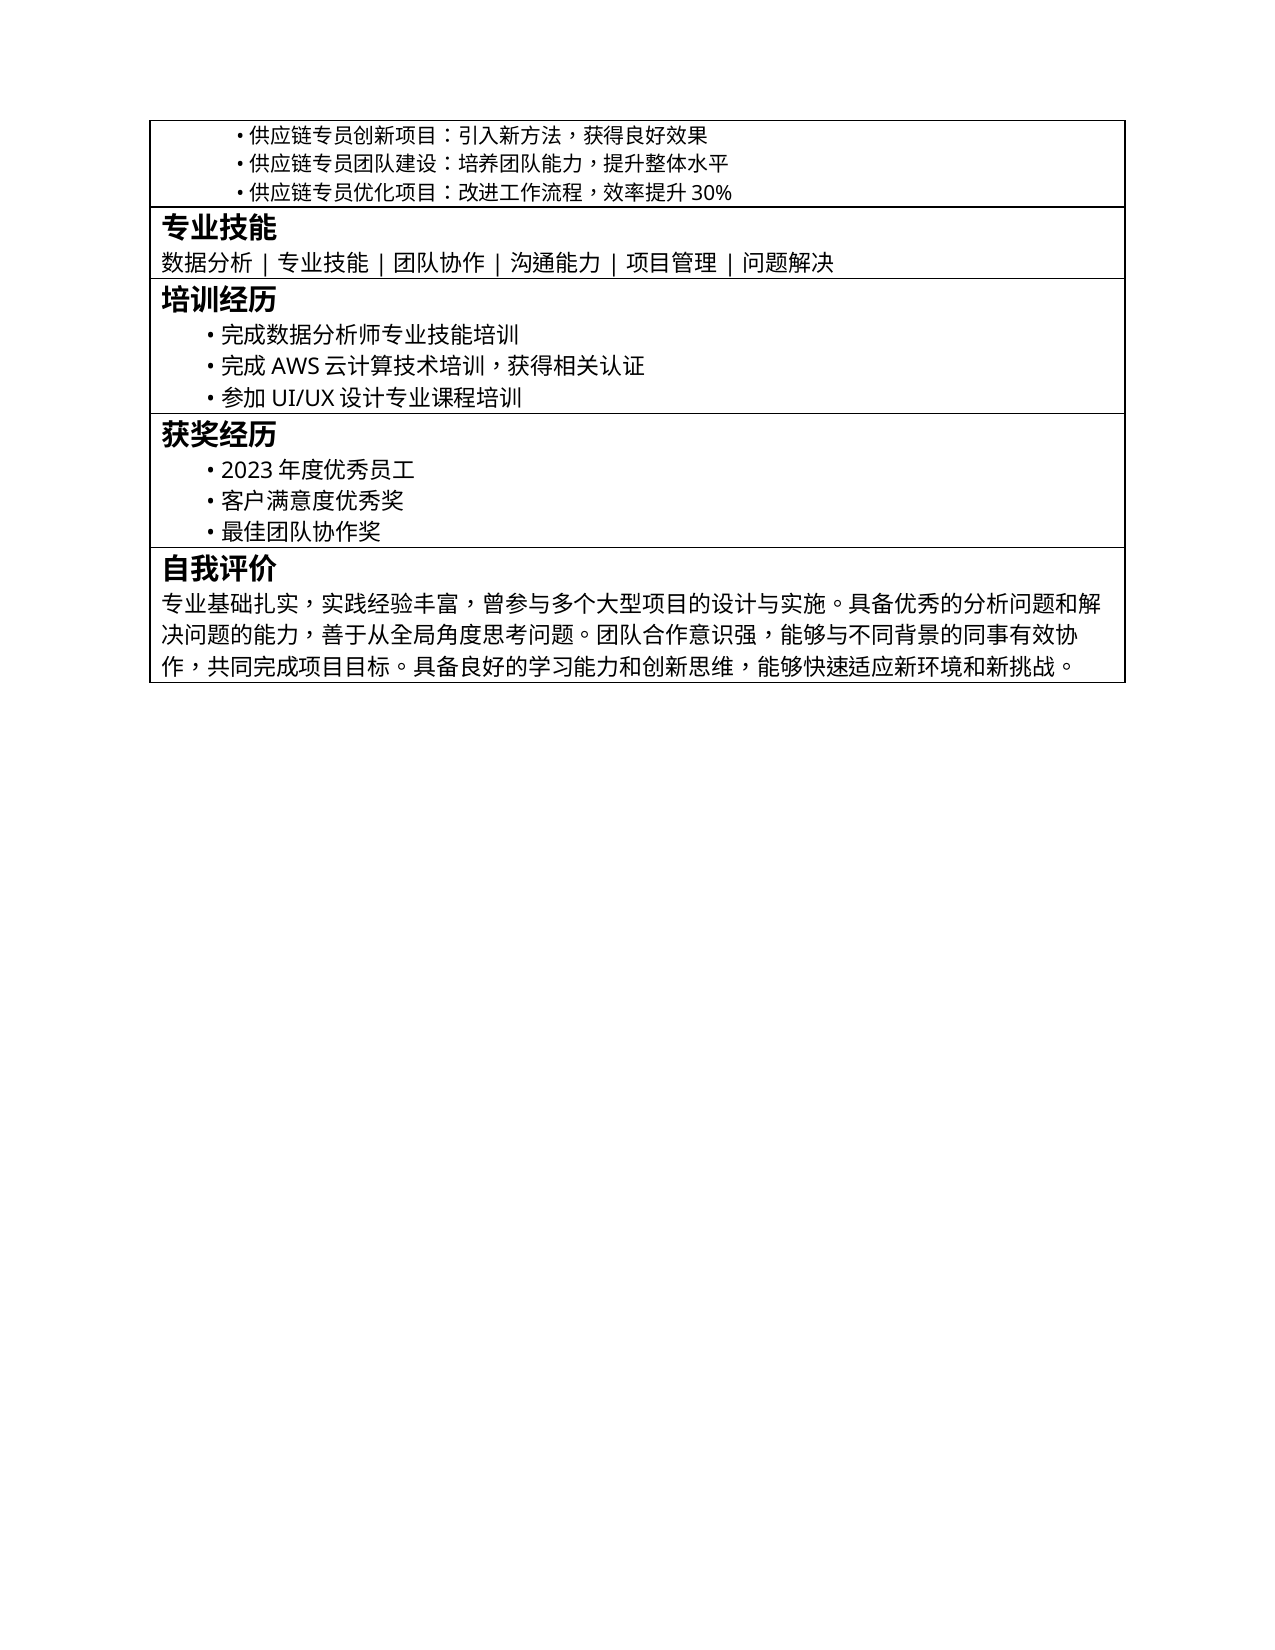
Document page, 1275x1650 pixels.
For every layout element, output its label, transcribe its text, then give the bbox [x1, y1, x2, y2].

table_cell 自我评价 专业基础扎实，实践经验丰富，曾参与多个大型项目的设计与实施。具备优秀的分析问题和解决问题的能力，善于从全局角度思考问题。团队合作意识强，能够与不同背景的同事有效协作，共同完成项目目标。具备良好的学习能力和创新思维，能够快速适应新环境和新挑战。 [151, 548, 1124, 682]
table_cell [151, 121, 1124, 206]
table_cell 获奖经历 • 2023年度优秀员工 • 客户满意度优秀奖 • 最佳团队协作奖 [151, 414, 1124, 547]
table_cell 培训经历 • 完成数据分析师专业技能培训 • 完成AWS云计算技术培训，获得相关认证 • 参加UI/UX设计专业课程培训 [151, 279, 1124, 413]
table_cell 专业技能 数据分析 | 专业技能 | 团队协作 | 沟通能力 | 项目管理 | 问题解决 [151, 208, 1124, 278]
